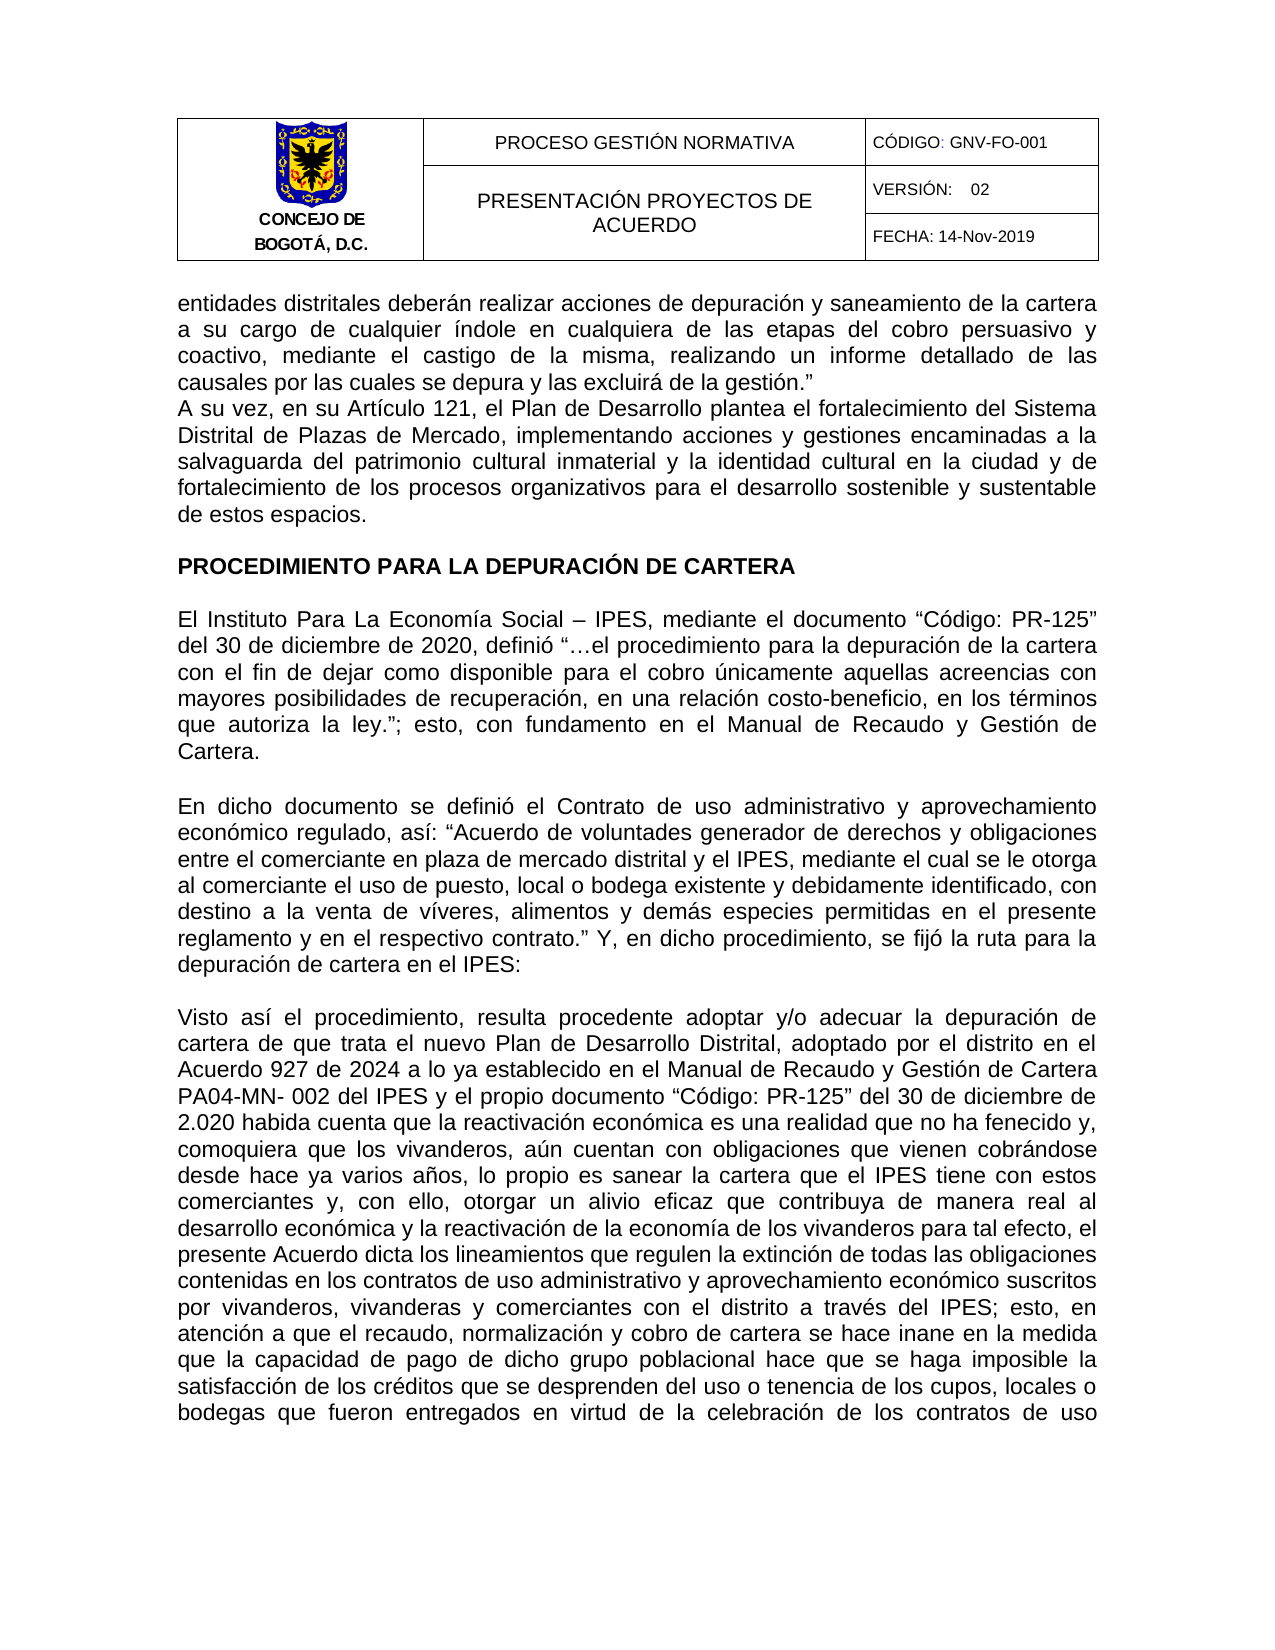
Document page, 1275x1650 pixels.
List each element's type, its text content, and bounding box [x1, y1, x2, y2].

text El Instituto Para La Economía Social – IPES, mediante el documento “Código: PR-125” del 30 de diciembre de 2020, definió “…el procedimiento para la depuración de la cartera con el fin de dejar como disponible para el cobro únicamente aquellas acreencias con mayores posibilidades de recuperación, en una relación costo-beneficio, en los términos que autoriza la ley.”; esto, con fundamento en el Manual de Recaudo y Gestión de Cartera. [177, 606, 1098, 764]
text En dicho documento se definió el Contrato de uso administrativo y aprovechamiento económico regulado, así: “Acuerdo de voluntades generador de derechos y obligaciones entre el comerciante en plaza de mercado distrital y el IPES, mediante el cual se le otorga al comerciante el uso de puesto, local o bodega existente y debidamente identificado, con destino a la venta de víveres, alimentos y demás especies permitidas en el presente reglamento y en el respectivo contrato.” Y, en dicho procedimiento, se fijó la ruta para la depuración de cartera en el IPES: [177, 793, 1098, 977]
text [177, 1004, 1098, 1425]
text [177, 290, 1098, 395]
text A su vez, en su Artículo 121, el Plan de Desarrollo plantea el fortalecimiento del Sistema Distrital de Plazas de Mercado, implementando acciones y gestiones encaminadas a la salvaguarda del patrimonio cultural inmaterial y la identidad cultural en la ciudad y de fortalecimiento de los procesos organizativos para el desarrollo sostenible y sustentable de estos espacios. [177, 395, 1098, 527]
text PROCEDIMIENTO PARA LA DEPURACIÓN DE CARTERA [177, 553, 1098, 580]
